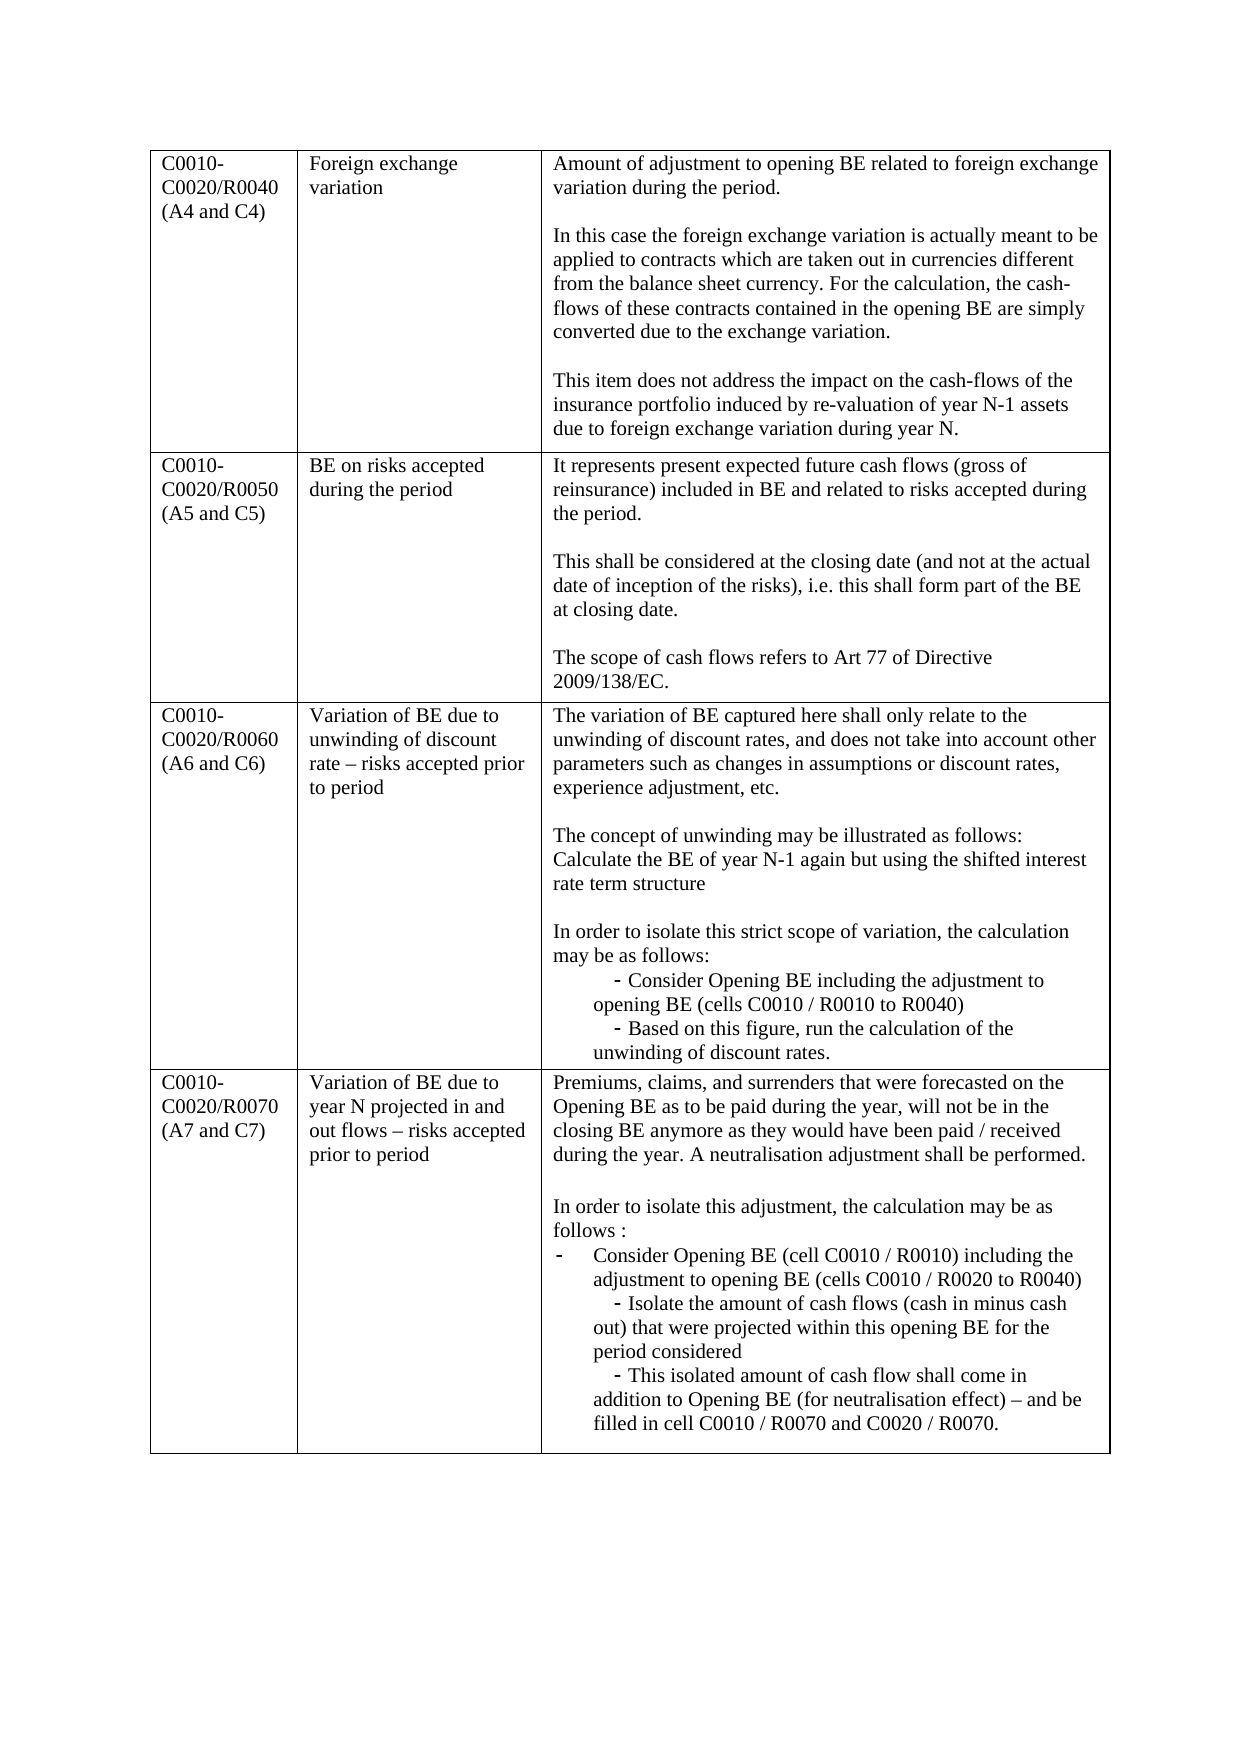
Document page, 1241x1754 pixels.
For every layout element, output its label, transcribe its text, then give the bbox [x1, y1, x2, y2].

table_cell Foreign exchange variation [298, 151, 541, 452]
table_cell Variation of BE due to year N projected in and out flows – risks accepted prior to period [298, 1070, 541, 1453]
table_cell C0010-C0020/R0060 (A6 and C6) [151, 703, 297, 1069]
table_cell The variation of BE captured here shall only relate to the unwinding of discount rates, and does not take into account other parameters such as changes in assumptions or discount rates, experience adjustment, etc. The concept of unwinding may be illustrated as follows: Calculate the BE of year N-1 again but using the shifted interest rate term structure In order to isolate this strict scope of variation, the calculation may be as follows: Consider Opening BE including the adjustment to opening BE (cells C0010 / R0010 to R0040) Based on this figure, run the calculation of the unwinding of discount rates. [542, 703, 1109, 1069]
table_cell C0010-C0020/R0050 (A5 and C5) [151, 453, 297, 702]
table_cell Amount of adjustment to opening BE related to foreign exchange variation during the period. In this case the foreign exchange variation is actually meant to be applied to contracts which are taken out in currencies different from the balance sheet currency. For the calculation, the cash-flows of these contracts contained in the opening BE are simply converted due to the exchange variation. This item does not address the impact on the cash-flows of the insurance portfolio induced by re-valuation of year N-1 assets due to foreign exchange variation during year N. [542, 151, 1109, 452]
table_cell BE on risks accepted during the period [298, 453, 541, 702]
table_cell C0010-C0020/R0070 (A7 and C7) [151, 1070, 297, 1453]
table_cell C0010-C0020/R0040 (A4 and C4) [151, 151, 297, 452]
table_cell Variation of BE due to unwinding of discount rate – risks accepted prior to period [298, 703, 541, 1069]
table_cell It represents present expected future cash flows (gross of reinsurance) included in BE and related to risks accepted during the period. This shall be considered at the closing date (and not at the actual date of inception of the risks), i.e. this shall form part of the BE at closing date. The scope of cash flows refers to Art 77 of Directive 2009/138/EC. [542, 453, 1109, 702]
table_cell Premiums, claims, and surrenders that were forecasted on the Opening BE as to be paid during the year, will not be in the closing BE anymore as they would have been paid / received during the year. A neutralisation adjustment shall be performed. In order to isolate this adjustment, the calculation may be as follows : Consider Opening BE (cell C0010 / R0010) including the adjustment to opening BE (cells C0010 / R0020 to R0040) Isolate the amount of cash flows (cash in minus cash out) that were projected within this opening BE for the period considered This isolated amount of cash flow shall come in addition to Opening BE (for neutralisation effect) – and be filled in cell C0010 / R0070 and C0020 / R0070. [542, 1070, 1109, 1453]
